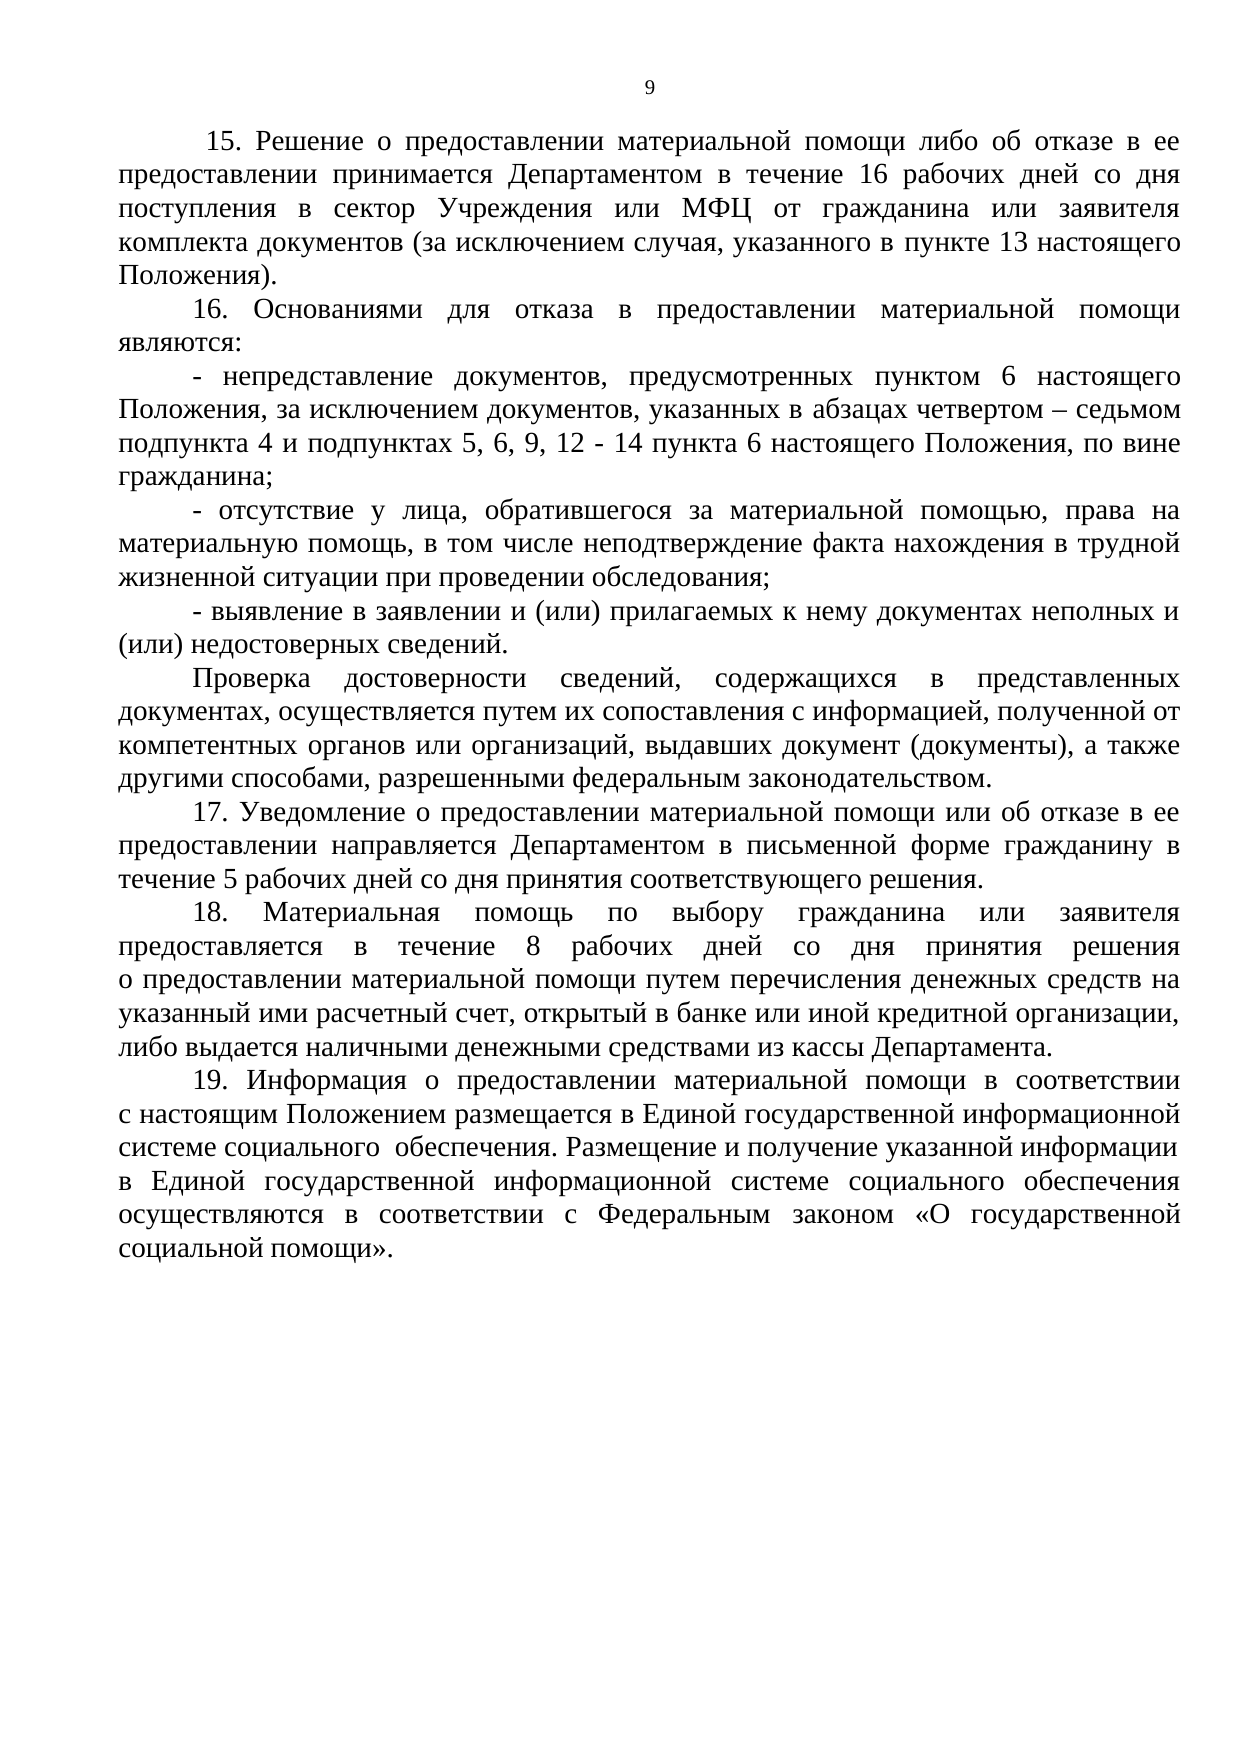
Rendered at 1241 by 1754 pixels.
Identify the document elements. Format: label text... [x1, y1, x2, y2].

text - отсутствие у лица, обратившегося за материальной помощью, права на материальную помощь, в том числе неподтверждение факта нахождения в трудной жизненной ситуации при проведении обследования; [118, 492, 1181, 593]
text 18. Материальная помощь по выбору гражданина или заявителя предоставляется в течение 8 рабочих дней со дня принятия решения о предоставлении материальной помощи путем перечисления денежных средств на указанный ими расчетный счет, открытый в банке или иной кредитной организации, либо выдается наличными денежными средствами из кассы Департамента. [118, 894, 1181, 1062]
text 19. Информация о предоставлении материальной помощи в соответствии с настоящим Положением размещается в Единой государственной информационной системе социального обеспечения. Размещение и получение указанной информации [118, 1062, 1181, 1163]
text - непредставление документов, предусмотренных пунктом 6 настоящего Положения, за исключением документов, указанных в абзацах четвертом – седьмом подпункта 4 и подпунктах 5, 6, 9, 12 - 14 пункта 6 настоящего Положения, по вине гражданина; [118, 358, 1181, 492]
text - выявление в заявлении и (или) прилагаемых к нему документах неполных и (или) недостоверных сведений. [118, 593, 1181, 660]
text 15. Решение о предоставлении материальной помощи либо об отказе в ее предоставлении принимается Департаментом в течение 16 рабочих дней со дня поступления в сектор Учреждения или МФЦ от гражданина или заявителя комплекта документов (за исключением случая, указанного в пункте 13 настоящего Положения). [118, 123, 1181, 291]
text Проверка достоверности сведений, содержащихся в представленных документах, осуществляется путем их сопоставления с информацией, полученной от компетентных органов или организаций, выдавших документ (документы), а также другими способами, разрешенными федеральным законодательством. [118, 660, 1181, 794]
text 17. Уведомление о предоставлении материальной помощи или об отказе в ее предоставлении направляется Департаментом в письменной форме гражданину в течение 5 рабочих дней со дня принятия соответствующего решения. [118, 794, 1181, 894]
text 16. Основаниями для отказа в предоставлении материальной помощи являются: [118, 291, 1181, 358]
text в Единой государственной информационной системе социального обеспечения осуществляются в соответствии с Федеральным законом «О государственной социальной помощи». [118, 1163, 1181, 1263]
